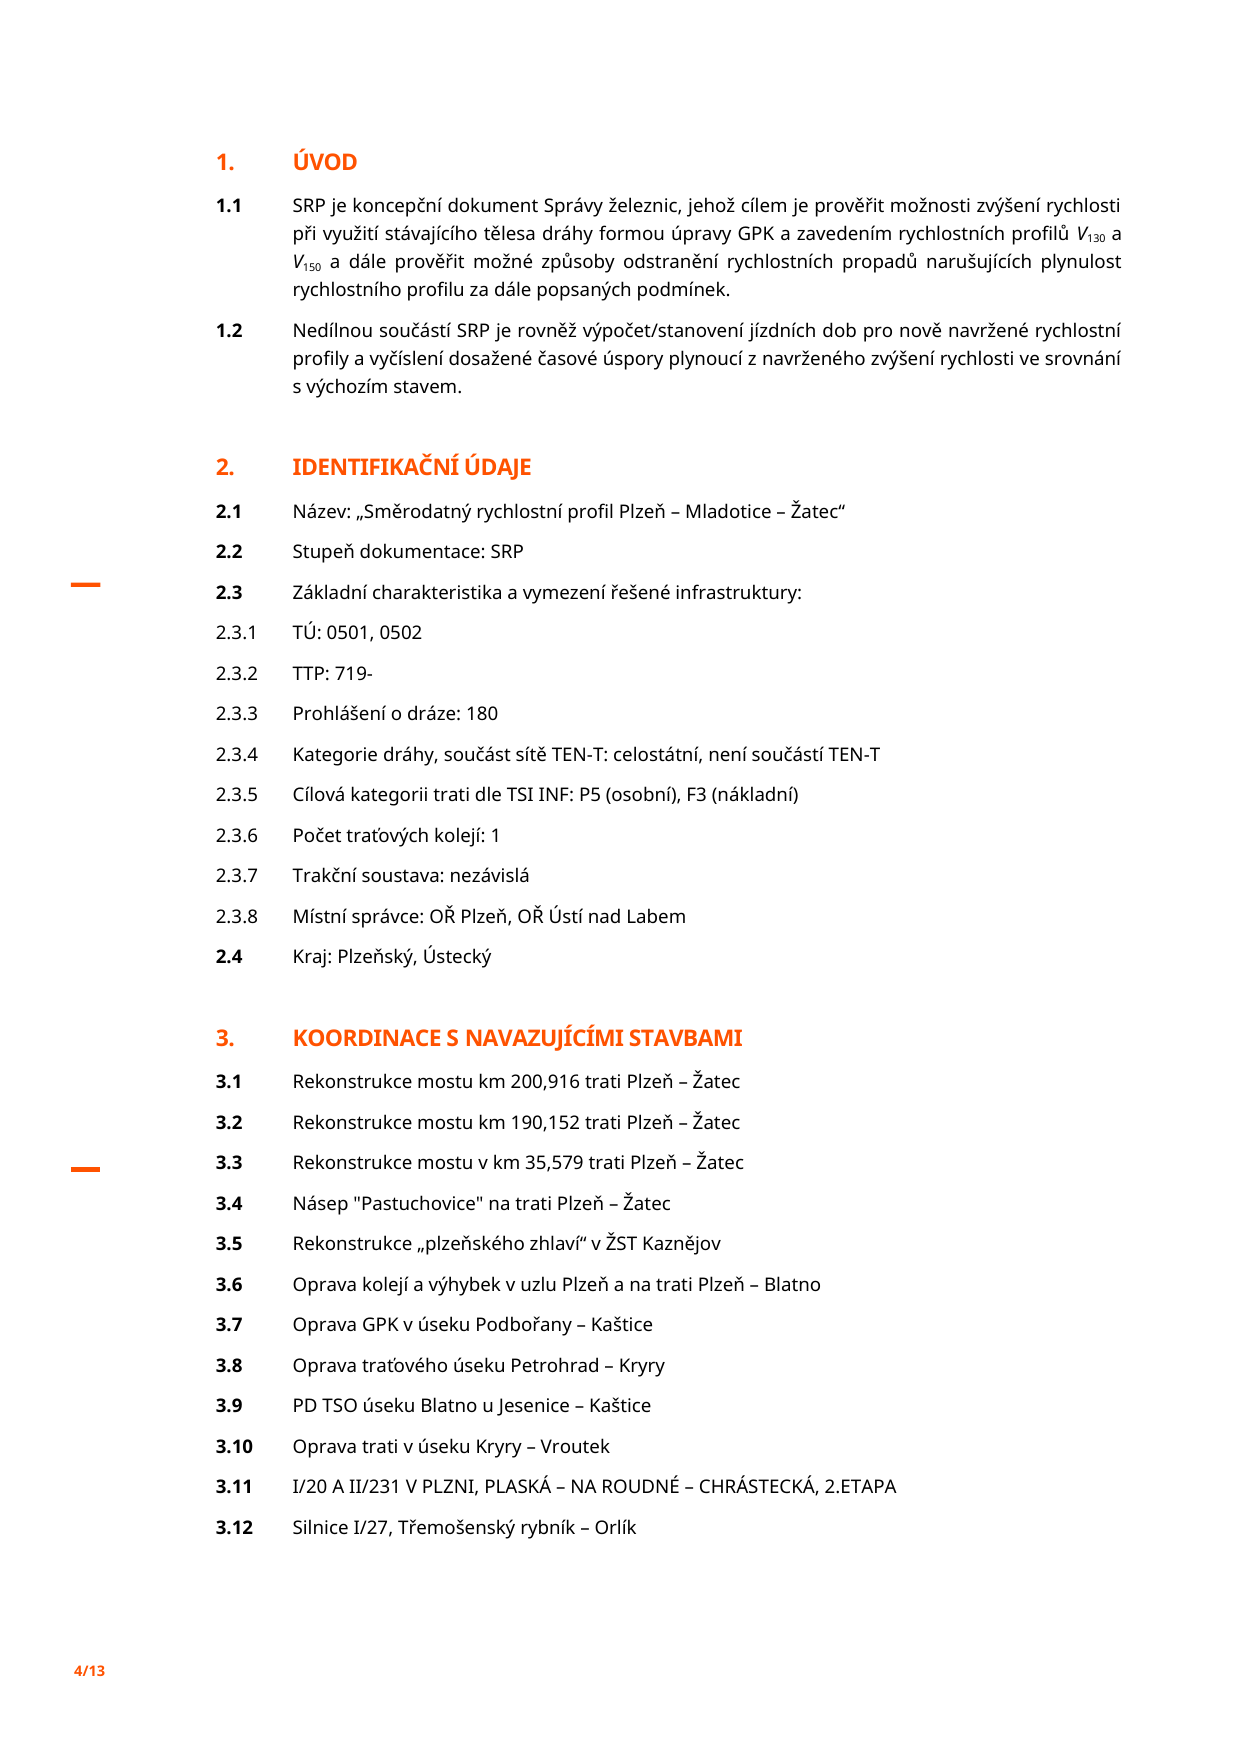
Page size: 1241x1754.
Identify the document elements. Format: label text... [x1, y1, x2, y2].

list Rekonstrukce „plzeňského zhlaví“ v ŽST Kaznějov [216, 1231, 1122, 1256]
list Oprava traťového úseku Petrohrad – Kryry [216, 1352, 1122, 1378]
list Název: „Směrodatný rychlostní profil Plzeň – Mladotice – Žatec“ [216, 498, 1122, 523]
list Rekonstrukce mostu km 200,916 trati Plzeň – Žatec [216, 1069, 1122, 1094]
subtitle ÚVOD [216, 146, 1122, 177]
list Nedílnou součástí SRP je rovněž výpočet/stanovení jízdních dob pro nově navržené rychlostní profily a vyčíslení dosažené časové úspory plynoucí z navrženého zvýšení rychlosti ve srovnání s výchozím stavem. [216, 317, 1122, 399]
list Rekonstrukce mostu km 190,152 trati Plzeň – Žatec [216, 1109, 1122, 1135]
list Oprava kolejí a výhybek v uzlu Plzeň a na trati Plzeň – Blatno [216, 1271, 1122, 1297]
list Stupeň dokumentace: SRP [216, 538, 1122, 564]
list Oprava GPK v úseku Podbořany – Kaštice [216, 1312, 1122, 1337]
list Oprava trati v úseku Kryry – Vroutek [216, 1433, 1122, 1459]
list Místní správce: OŘ Plzeň, OŘ Ústí nad Labem [216, 903, 1122, 929]
list Silnice I/27, Třemošenský rybník – Orlík [216, 1514, 1122, 1540]
list Prohlášení o dráze: 180 [216, 701, 1122, 726]
list SRP je koncepční dokument Správy železnic, jehož cílem je prověřit možnosti zvýšení rychlosti při využití stávajícího tělesa dráhy formou úpravy GPK a zavedením rychlostních profilů V130 a V150 a dále prověřit možné způsoby odstranění rychlostních propadů narušujících plynulost rychlostního profilu za dále popsaných podmínek. [216, 192, 1122, 302]
list PD TSO úseku Blatno u Jesenice – Kaštice [216, 1393, 1122, 1418]
list Základní charakteristika a vymezení řešené infrastruktury: [216, 579, 1122, 604]
subtitle IDENTIFIKAČNÍ ÚDAJE [216, 451, 1122, 482]
list TTP: 719- [216, 660, 1122, 686]
subtitle KOORDINACE S NAVAZUJÍCÍMI STAVBAMI [216, 1022, 1122, 1053]
list Počet traťových kolejí: 1 [216, 822, 1122, 848]
list Cílová kategorii trati dle TSI INF: P5 (osobní), F3 (nákladní) [216, 782, 1122, 807]
list TÚ: 0501, 0502 [216, 619, 1122, 645]
list I/20 A II/231 V PLZNI, PLASKÁ – NA ROUDNÉ – CHRÁSTECKÁ, 2.ETAPA [216, 1474, 1122, 1499]
list Násep "Pastuchovice" na trati Plzeň – Žatec [216, 1190, 1122, 1216]
list Trakční soustava: nezávislá [216, 863, 1122, 888]
list Kategorie dráhy, součást sítě TEN-T: celostátní, není součástí TEN-T [216, 741, 1122, 767]
list Rekonstrukce mostu v km 35,579 trati Plzeň – Žatec [216, 1150, 1122, 1175]
list Kraj: Plzeňský, Ústecký [216, 944, 1122, 969]
